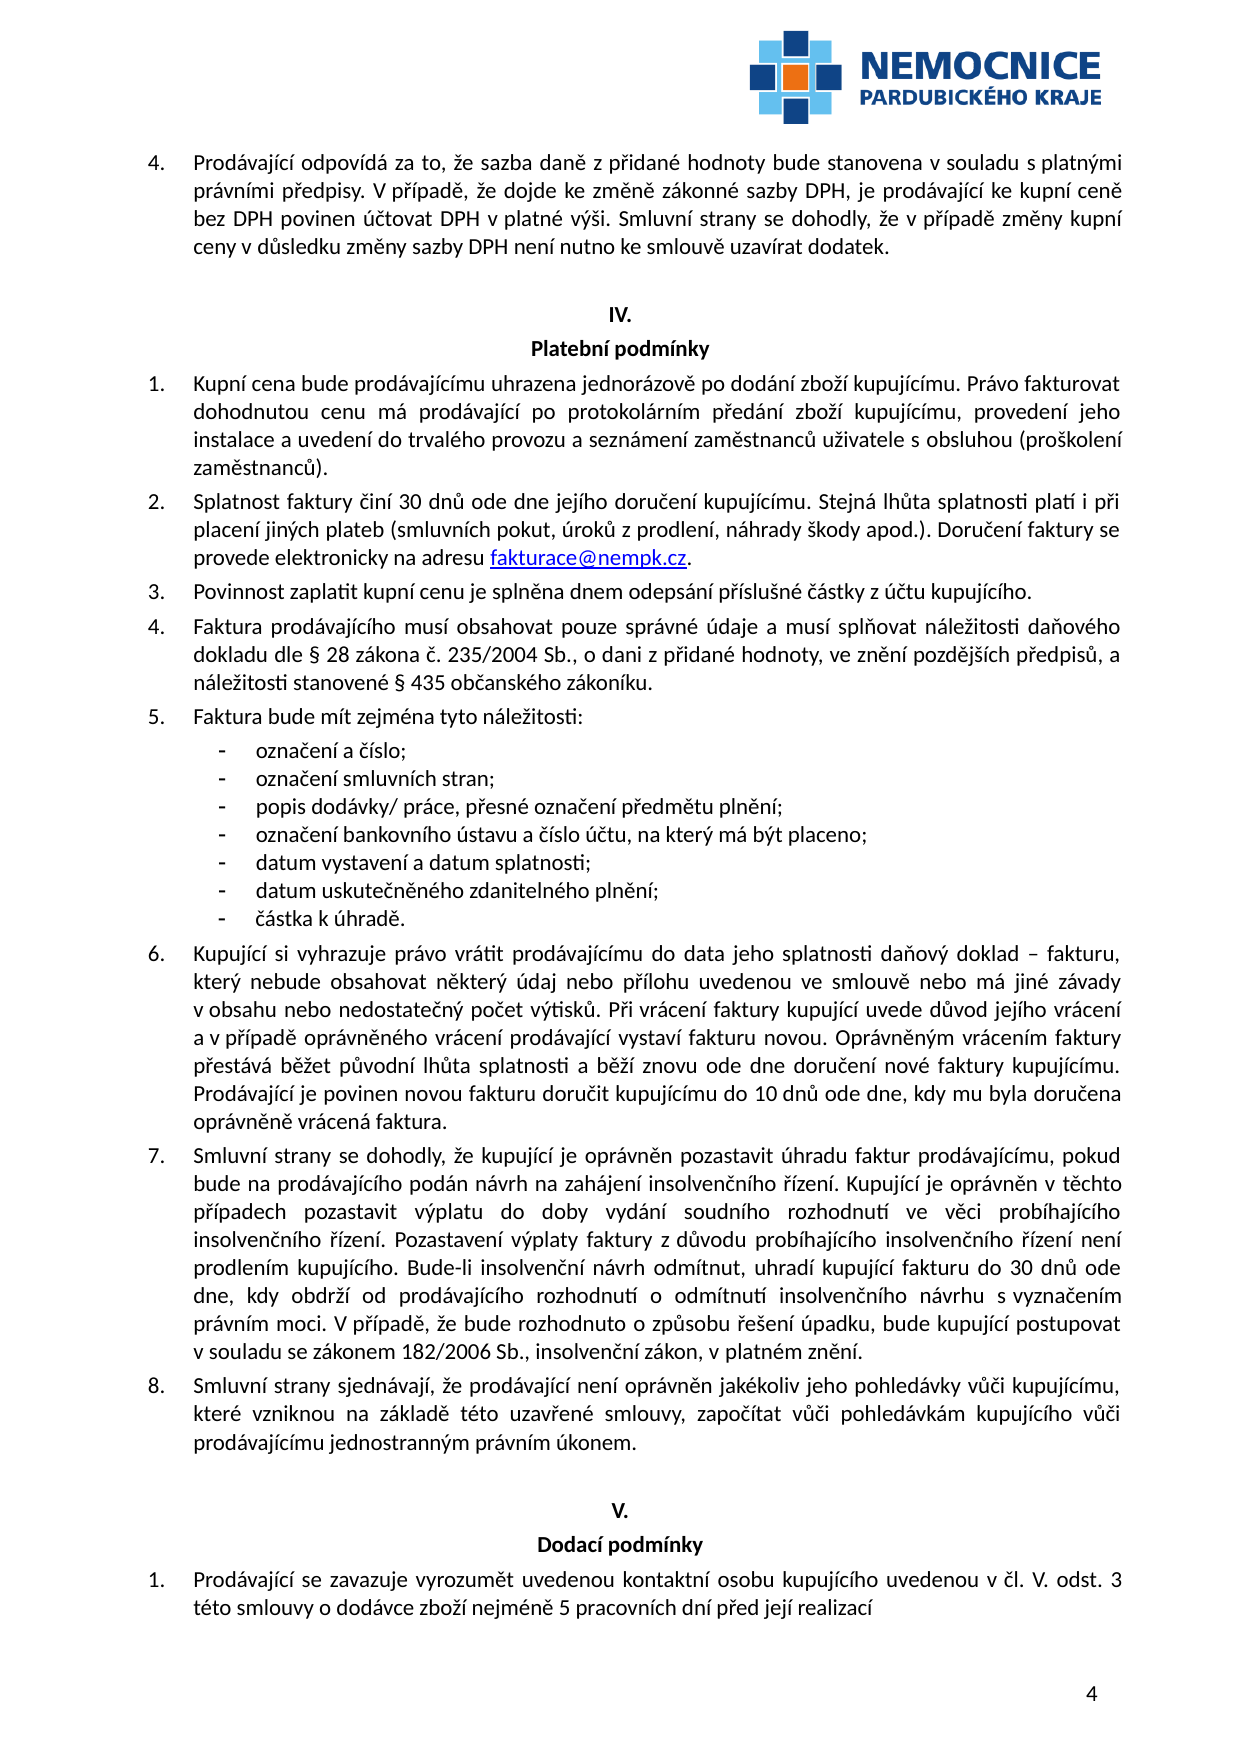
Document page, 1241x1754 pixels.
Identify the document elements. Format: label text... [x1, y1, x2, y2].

list označení smluvních stran; [218, 764, 1122, 792]
list Smluvní strany sjednávají, že prodávající není oprávněn jakékoliv jeho pohledávky vůči kupujícímu, které vzniknou na základě této uzavřené smlouvy, započítat vůči pohledávkám kupujícího vůči prodávajícímu jednostranným právním úkonem. [148, 1372, 1122, 1456]
list Kupující si vyhrazuje právo vrátit prodávajícímu do data jeho splatnosti daňový doklad – fakturu, který nebude obsahovat některý údaj nebo přílohu uvedenou ve smlouvě nebo má jiné závady v obsahu nebo nedostatečný počet výtisků. Při vrácení faktury kupující uvede důvod jejího vrácení a v případě oprávněného vrácení prodávající vystaví fakturu novou. Oprávněným vrácením faktury přestává běžet původní lhůta splatnosti a běží znovu ode dne doručení nové faktury kupujícímu. Prodávající je povinen novou fakturu doručit kupujícímu do 10 dnů ode dne, kdy mu byla doručena oprávněně vrácená faktura. [148, 939, 1122, 1135]
list Faktura prodávajícího musí obsahovat pouze správné údaje a musí splňovat náležitosti daňového dokladu dle § 28 zákona č. 235/2004 Sb., o dani z přidané hodnoty, ve znění pozdějších předpisů, a náležitosti stanovené § 435 občanského zákoníku. [148, 612, 1122, 696]
list označení bankovního ústavu a číslo účtu, na který má být placeno; [218, 820, 1122, 848]
text IV. [118, 300, 1122, 328]
list datum vystavení a datum splatnosti; [218, 848, 1122, 876]
list datum uskutečněného zdanitelného plnění; [218, 876, 1122, 904]
list Prodávající se zavazuje vyrozumět uvedenou kontaktní osobu kupujícího uvedenou v čl. V. odst. 3 této smlouvy o dodávce zboží nejméně 5 pracovních dní před její realizací [148, 1565, 1122, 1621]
text Dodací podmínky [118, 1530, 1122, 1558]
list Prodávající odpovídá za to, že sazba daně z přidané hodnoty bude stanovena v souladu s platnými právními předpisy. V případě, že dojde ke změně zákonné sazby DPH, je prodávající ke kupní ceně bez DPH povinen účtovat DPH v platné výši. Smluvní strany se dohodly, že v případě změny kupní ceny v důsledku změny sazby DPH není nutno ke smlouvě uzavírat dodatek. [148, 148, 1122, 260]
text v. [118, 1496, 1122, 1524]
list Splatnost faktury činí 30 dnů ode dne jejího doručení kupujícímu. Stejná lhůta splatnosti platí i při placení jiných plateb (smluvních pokut, úroků z prodlení, náhrady škody apod.). Doručení faktury se provede elektronicky na adresu fakturace@nempk.cz. [148, 487, 1122, 571]
list Faktura bude mít zejména tyto náležitosti: [148, 702, 1122, 730]
list Kupní cena bude prodávajícímu uhrazena jednorázově po dodání zboží kupujícímu. Právo fakturovat dohodnutou cenu má prodávající po protokolárním předání zboží kupujícímu, provedení jeho instalace a uvedení do trvalého provozu a seznámení zaměstnanců uživatele s obsluhou (proškolení zaměstnanců). [148, 369, 1122, 481]
list označení a číslo; [218, 736, 1122, 764]
text Platební podmínky [118, 334, 1122, 363]
list Smluvní strany se dohodly, že kupující je oprávněn pozastavit úhradu faktur prodávajícímu, pokud bude na prodávajícího podán návrh na zahájení insolvenčního řízení. Kupující je oprávněn v těchto případech pozastavit výplatu do doby vydání soudního rozhodnutí ve věci probíhajícího insolvenčního řízení. Pozastavení výplaty faktury z důvodu probíhajícího insolvenčního řízení není prodlením kupujícího. Bude-li insolvenční návrh odmítnut, uhradí kupující fakturu do 30 dnů ode dne, kdy obdrží od prodávajícího rozhodnutí o odmítnutí insolvenčního návrhu s vyznačením právním moci. V případě, že bude rozhodnuto o způsobu řešení úpadku, bude kupující postupovat v souladu se zákonem 182/2006 Sb., insolvenční zákon, v platném znění. [148, 1141, 1122, 1365]
list Povinnost zaplatit kupní cenu je splněna dnem odepsání příslušné částky z účtu kupujícího. [148, 577, 1122, 606]
picture [748, 29, 1101, 125]
list popis dodávky/ práce, přesné označení předmětu plnění; [218, 792, 1122, 820]
list částka k úhradě. [218, 904, 1122, 932]
